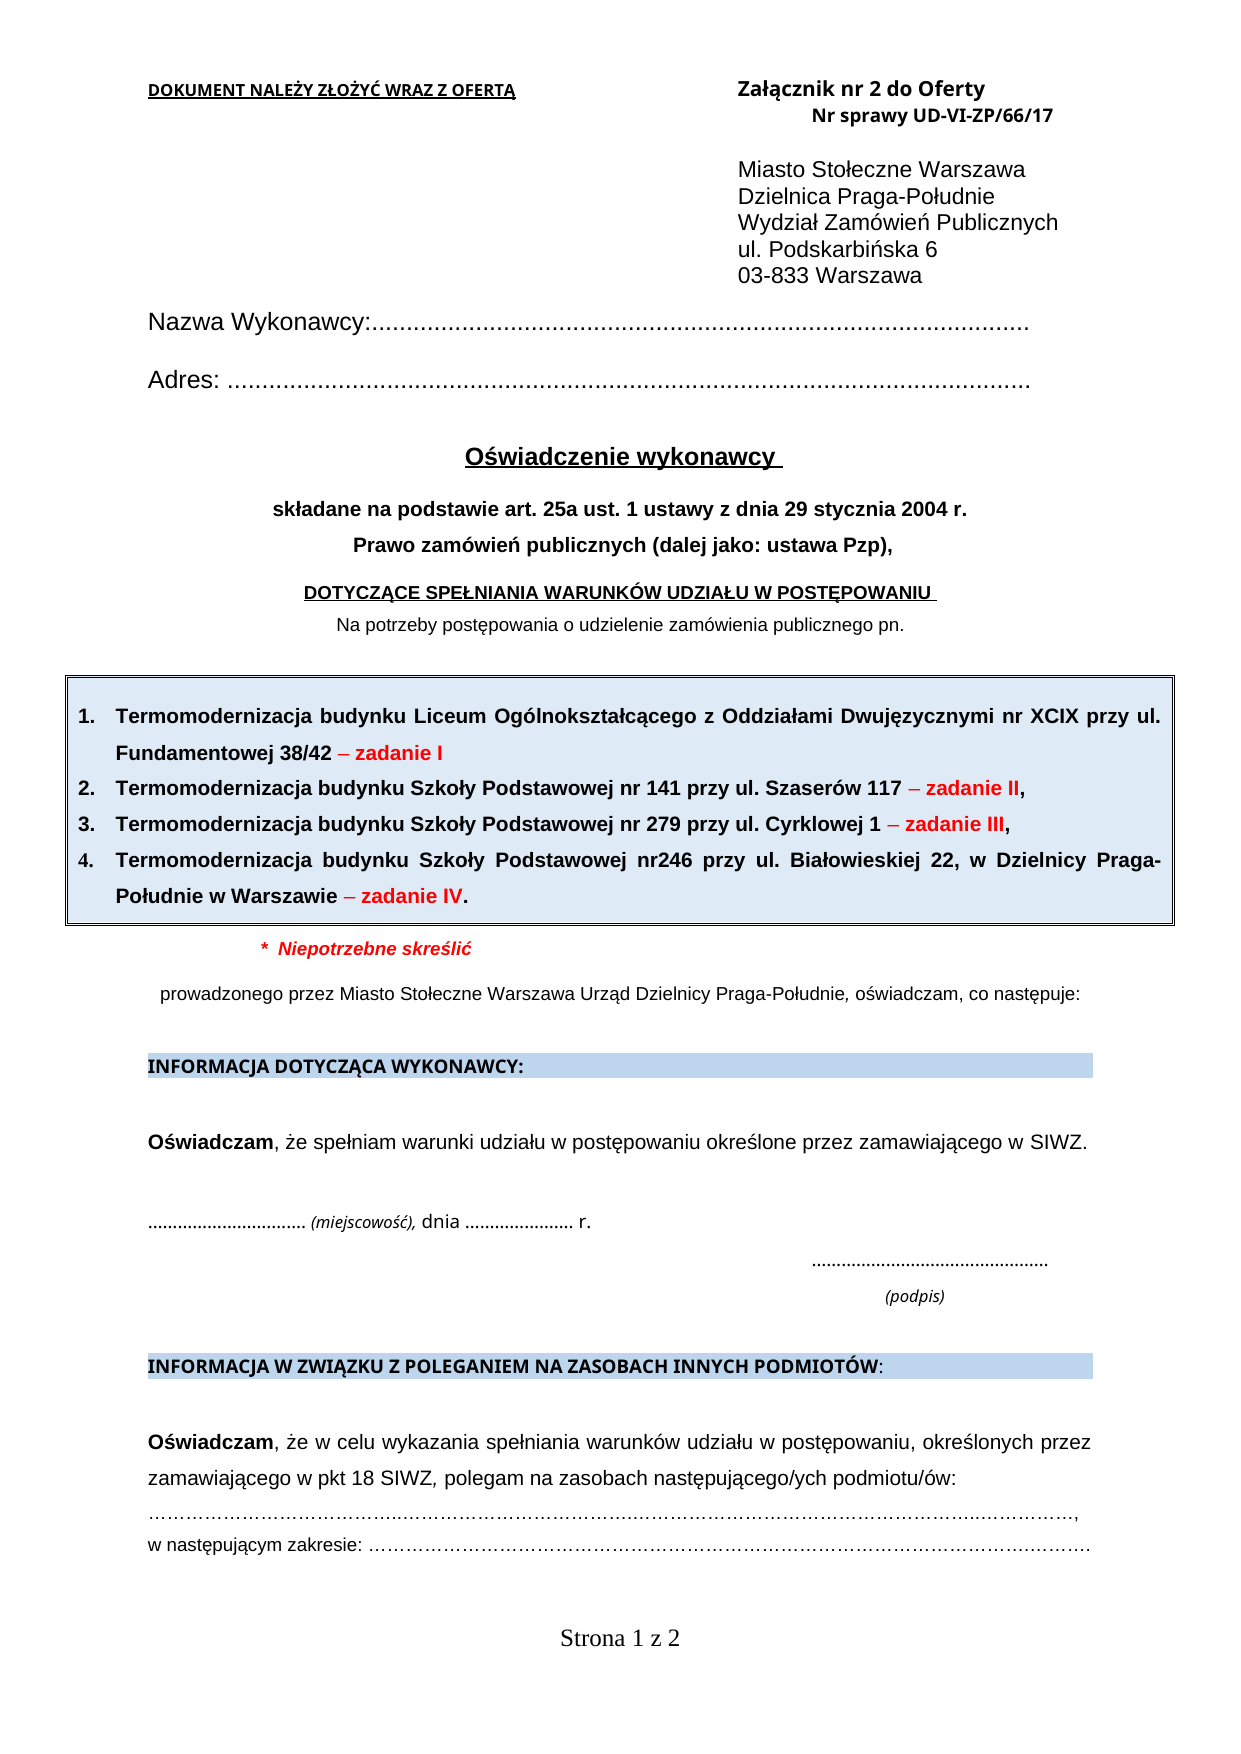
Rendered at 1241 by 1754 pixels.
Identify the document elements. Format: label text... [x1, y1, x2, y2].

text Prawo zamówień publicznych (dalej jako: ustawa Pzp), [148, 533, 1093, 557]
text INFORMACJA DOTYCZĄCA WYKONAWCY: [148, 1053, 1093, 1078]
text prowadzonego przez Miasto Stołeczne Warszawa Urząd Dzielnicy Praga-Południe, oświadczam, co następuje: [148, 983, 1093, 1004]
text Adres: .................................................................................................................... [148, 365, 1093, 394]
table_header Termomodernizacja budynku Liceum Ogólnokształcącego z Oddziałami Dwujęzycznymi nr XCIX przy ul. Fundamentowej 38/42 – zadanie I Termomodernizacja budynku Szkoły Podstawowej nr 141 przy ul. Szaserów 117 – zadanie II, Termomodernizacja budynku Szkoły Podstawowej nr 279 przy ul. Cyrklowej 1 – zadanie III, Termomodernizacja budynku Szkoły Podstawowej nr246 przy ul. Białowieskiej 22, w Dzielnicy Praga-Południe w Warszawie – zadanie IV. [68, 678, 1172, 922]
text ………………………………………… [148, 1247, 1093, 1272]
text Wydział Zamówień Publicznych [148, 209, 1093, 236]
text …………………………………..……………………………….………………………………………………..……………, w następującym zakresie: …………………………………………………………………………………………….………. [148, 1501, 1093, 1555]
text Miasto Stołeczne Warszawa [664, 156, 1093, 183]
text Dzielnica Praga-Południe [148, 183, 1093, 209]
text ul. Podskarbińska 6 [148, 236, 1093, 262]
text Oświadczam, że w celu wykazania spełniania warunków udziału w postępowaniu, określonych przez zamawiającego w pkt 18 SIWZ, polegam na zasobach następującego/ych podmiotu/ów: [148, 1429, 1093, 1489]
list * Niepotrzebne skreślić [260, 938, 1093, 960]
text DOTYCZĄCE SPEŁNIANIA WARUNKÓW UDZIAŁU W POSTĘPOWANIU Na potrzeby postępowania o udzielenie zamówienia publicznego pn. [148, 582, 1093, 635]
text składane na podstawie art. 25a ust. 1 ustawy z dnia 29 stycznia 2004 r. [148, 497, 1093, 521]
text Oświadczam, że spełniam warunki udziału w postępowaniu określone przez zamawiającego w SIWZ. [148, 1129, 1093, 1153]
text …………………….……. (miejscowość), dnia …………………. r. [148, 1208, 1093, 1234]
text Nazwa Wykonawcy:............................................................................................... [148, 307, 1093, 336]
text 03-833 Warszawa [148, 262, 1093, 288]
text INFORMACJA W ZWIĄZKU Z POLEGANIEM NA ZASOBACH INNYCH PODMIOTÓW: [148, 1353, 1093, 1379]
text Oświadczenie wykonawcy [148, 442, 1093, 470]
text (podpis) [811, 1285, 1093, 1308]
